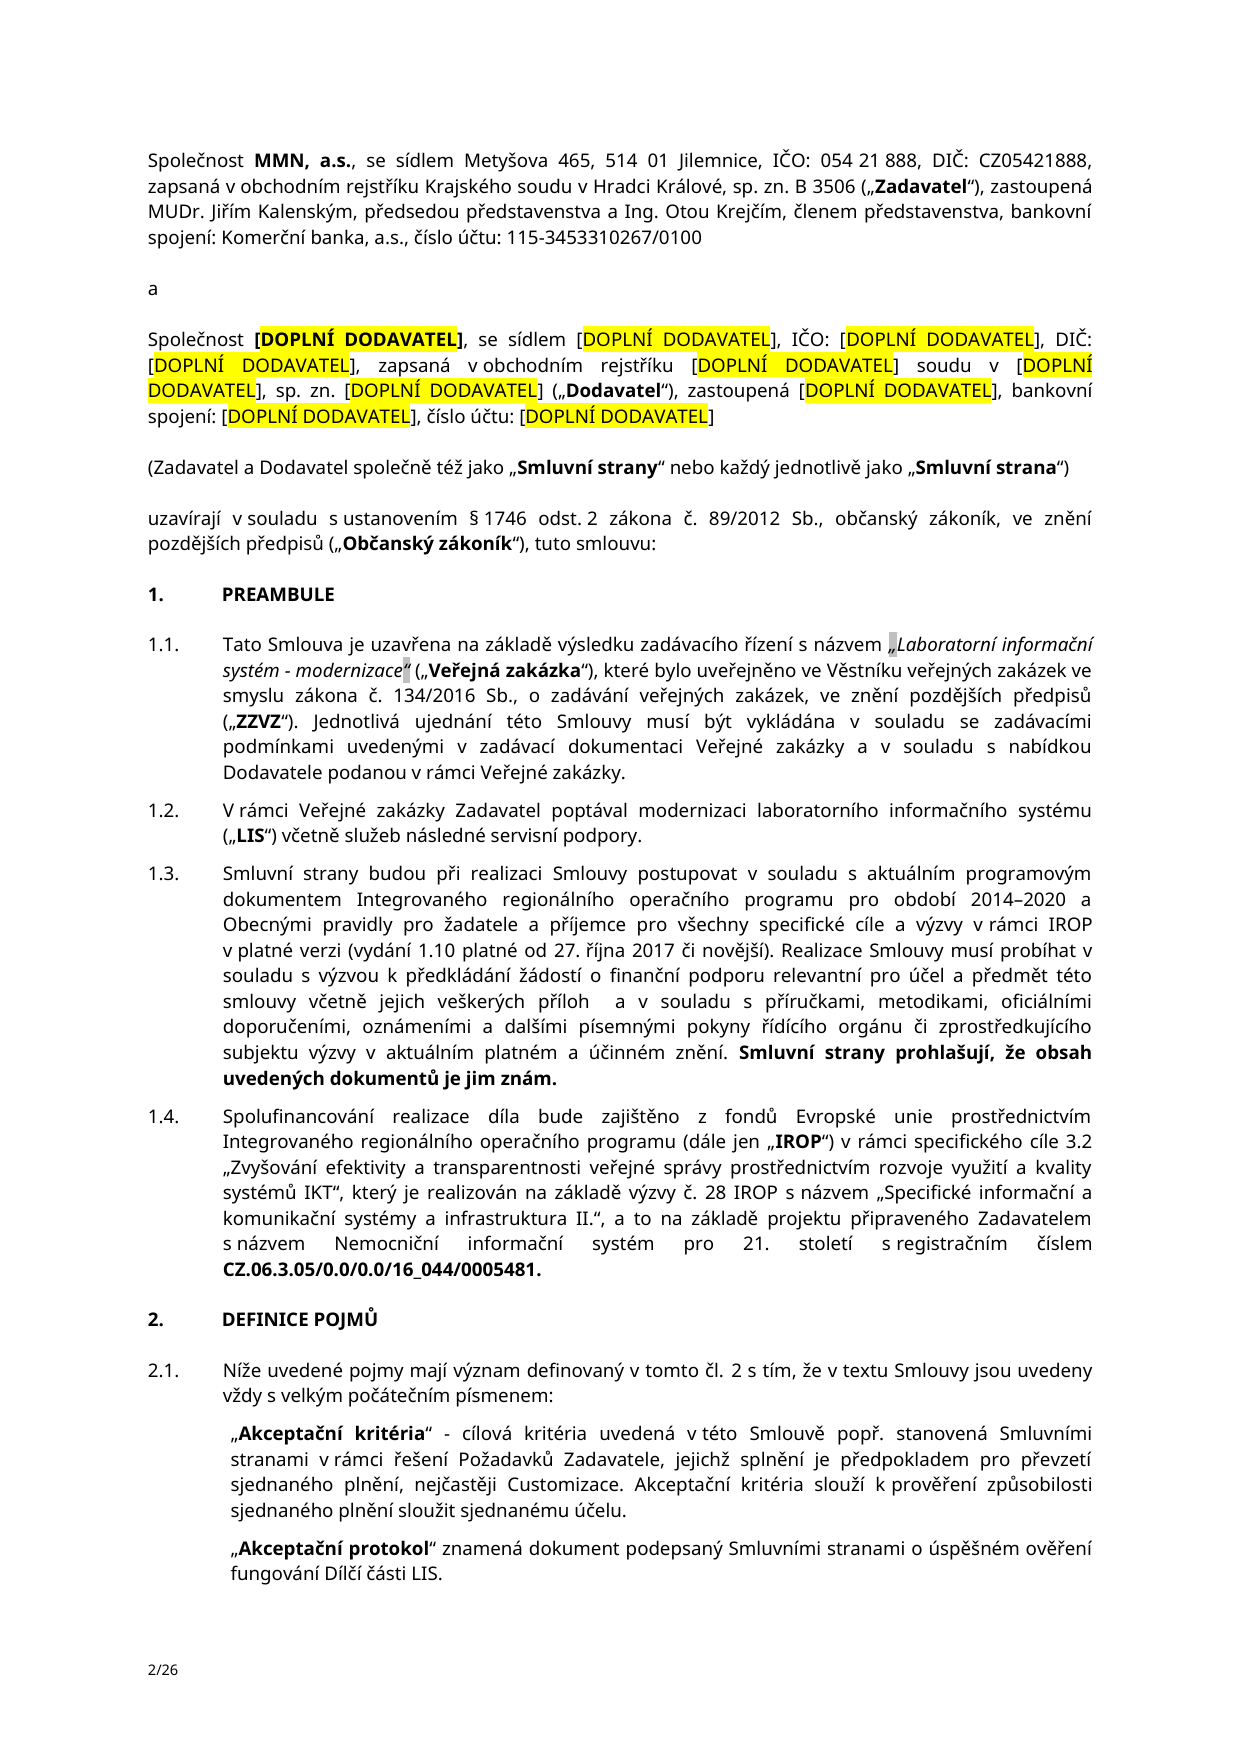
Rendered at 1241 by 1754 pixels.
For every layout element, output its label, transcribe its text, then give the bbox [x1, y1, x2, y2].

subtitle „Akceptační kritéria“ - cílová kritéria uvedená v této Smlouvě popř. stanovená Smluvními stranami v rámci řešení Požadavků Zadavatele, jejichž splnění je předpokladem pro převzetí sjednaného plnění, nejčastěji Customizace. Akceptační kritéria slouží k prověření způsobilosti sjednaného plnění sloužit sjednanému účelu. [230, 1421, 1092, 1523]
subtitle Definice pojmů [148, 1307, 1092, 1332]
text (Zadavatel a Dodavatel společně též jako „Smluvní strany“ nebo každý jednotlivě jako „Smluvní strana“) [148, 454, 1092, 479]
text uzavírají v souladu s ustanovením § 1746 odst. 2 zákona č. 89/2012 Sb., občanský zákoník, ve znění pozdějších předpisů („Občanský zákoník“), tuto smlouvu: [148, 505, 1092, 556]
subtitle Níže uvedené pojmy mají význam definovaný v tomto čl. 2 s tím, že v textu Smlouvy jsou uvedeny vždy s velkým počátečním písmenem: [148, 1357, 1092, 1408]
subtitle Spolufinancování realizace díla bude zajištěno z fondů Evropské unie prostřednictvím Integrovaného regionálního operačního programu (dále jen „IROP“) v rámci specifického cíle 3.2 „Zvyšování efektivity a transparentnosti veřejné správy prostřednictvím rozvoje využití a kvality systémů IKT“, který je realizován na základě výzvy č. 28 IROP s názvem „Specifické informační a komunikační systémy a infrastruktura II.“, a to na základě projektu připraveného Zadavatelem s názvem Nemocniční informační systém pro 21. století s registračním číslem CZ.06.3.05/0.0/0.0/16_044/0005481. [148, 1103, 1092, 1282]
subtitle „Akceptační protokol“ znamená dokument podepsaný Smluvními stranami o úspěšném ověření fungování Dílčí části LIS. [230, 1535, 1092, 1586]
subtitle preambule [148, 581, 1092, 607]
text Společnost MMN, a.s., se sídlem Metyšova 465, 514 01 Jilemnice, IČO: 054 21 888, DIČ: CZ05421888, zapsaná v obchodním rejstříku Krajského soudu v Hradci Králové, sp. zn. B 3506 („Zadavatel“), zastoupená MUDr. Jiřím Kalenským, předsedou představenstva a Ing. Otou Krejčím, členem představenstva, bankovní spojení: Komerční banka, a.s., číslo účtu: 115-3453310267/0100 [148, 148, 1092, 250]
text Společnost [DOPLNÍ DODAVATEL], se sídlem [DOPLNÍ DODAVATEL], IČO: [DOPLNÍ DODAVATEL], DIČ: [DOPLNÍ DODAVATEL], zapsaná v obchodním rejstříku [DOPLNÍ DODAVATEL] soudu v [DOPLNÍ DODAVATEL], sp. zn. [DOPLNÍ DODAVATEL] („Dodavatel“), zastoupená [DOPLNÍ DODAVATEL], bankovní spojení: [DOPLNÍ DODAVATEL], číslo účtu: [DOPLNÍ DODAVATEL] [148, 326, 1092, 428]
subtitle V rámci Veřejné zakázky Zadavatel poptával modernizaci laboratorního informačního systému („LIS“) včetně služeb následné servisní podpory. [148, 797, 1092, 848]
subtitle Smluvní strany budou při realizaci Smlouvy postupovat v souladu s aktuálním programovým dokumentem Integrovaného regionálního operačního programu pro období 2014–2020 a Obecnými pravidly pro žadatele a příjemce pro všechny specifické cíle a výzvy v rámci IROP v platné verzi (vydání 1.10 platné od 27. října 2017 či novější). Realizace Smlouvy musí probíhat v souladu s výzvou k předkládání žádostí o finanční podporu relevantní pro účel a předmět této smlouvy včetně jejich veškerých příloh a v souladu s příručkami, metodikami, oficiálními doporučeními, oznámeními a dalšími písemnými pokyny řídícího orgánu či zprostředkujícího subjektu výzvy v aktuálním platném a účinném znění. Smluvní strany prohlašují, že obsah uvedených dokumentů je jim znám. [148, 861, 1092, 1090]
subtitle Tato Smlouva je uzavřena na základě výsledku zadávacího řízení s názvem „Laboratorní informační systém - modernizace“ („Veřejná zakázka“), které bylo uveřejněno ve Věstníku veřejných zakázek ve smyslu zákona č. 134/2016 Sb., o zadávání veřejných zakázek, ve znění pozdějších předpisů („ZZVZ“). Jednotlivá ujednání této Smlouvy musí být vykládána v souladu se zadávacími podmínkami uvedenými v zadávací dokumentaci Veřejné zakázky a v souladu s nabídkou Dodavatele podanou v rámci Veřejné zakázky. [148, 632, 1092, 785]
text a [148, 275, 1092, 301]
